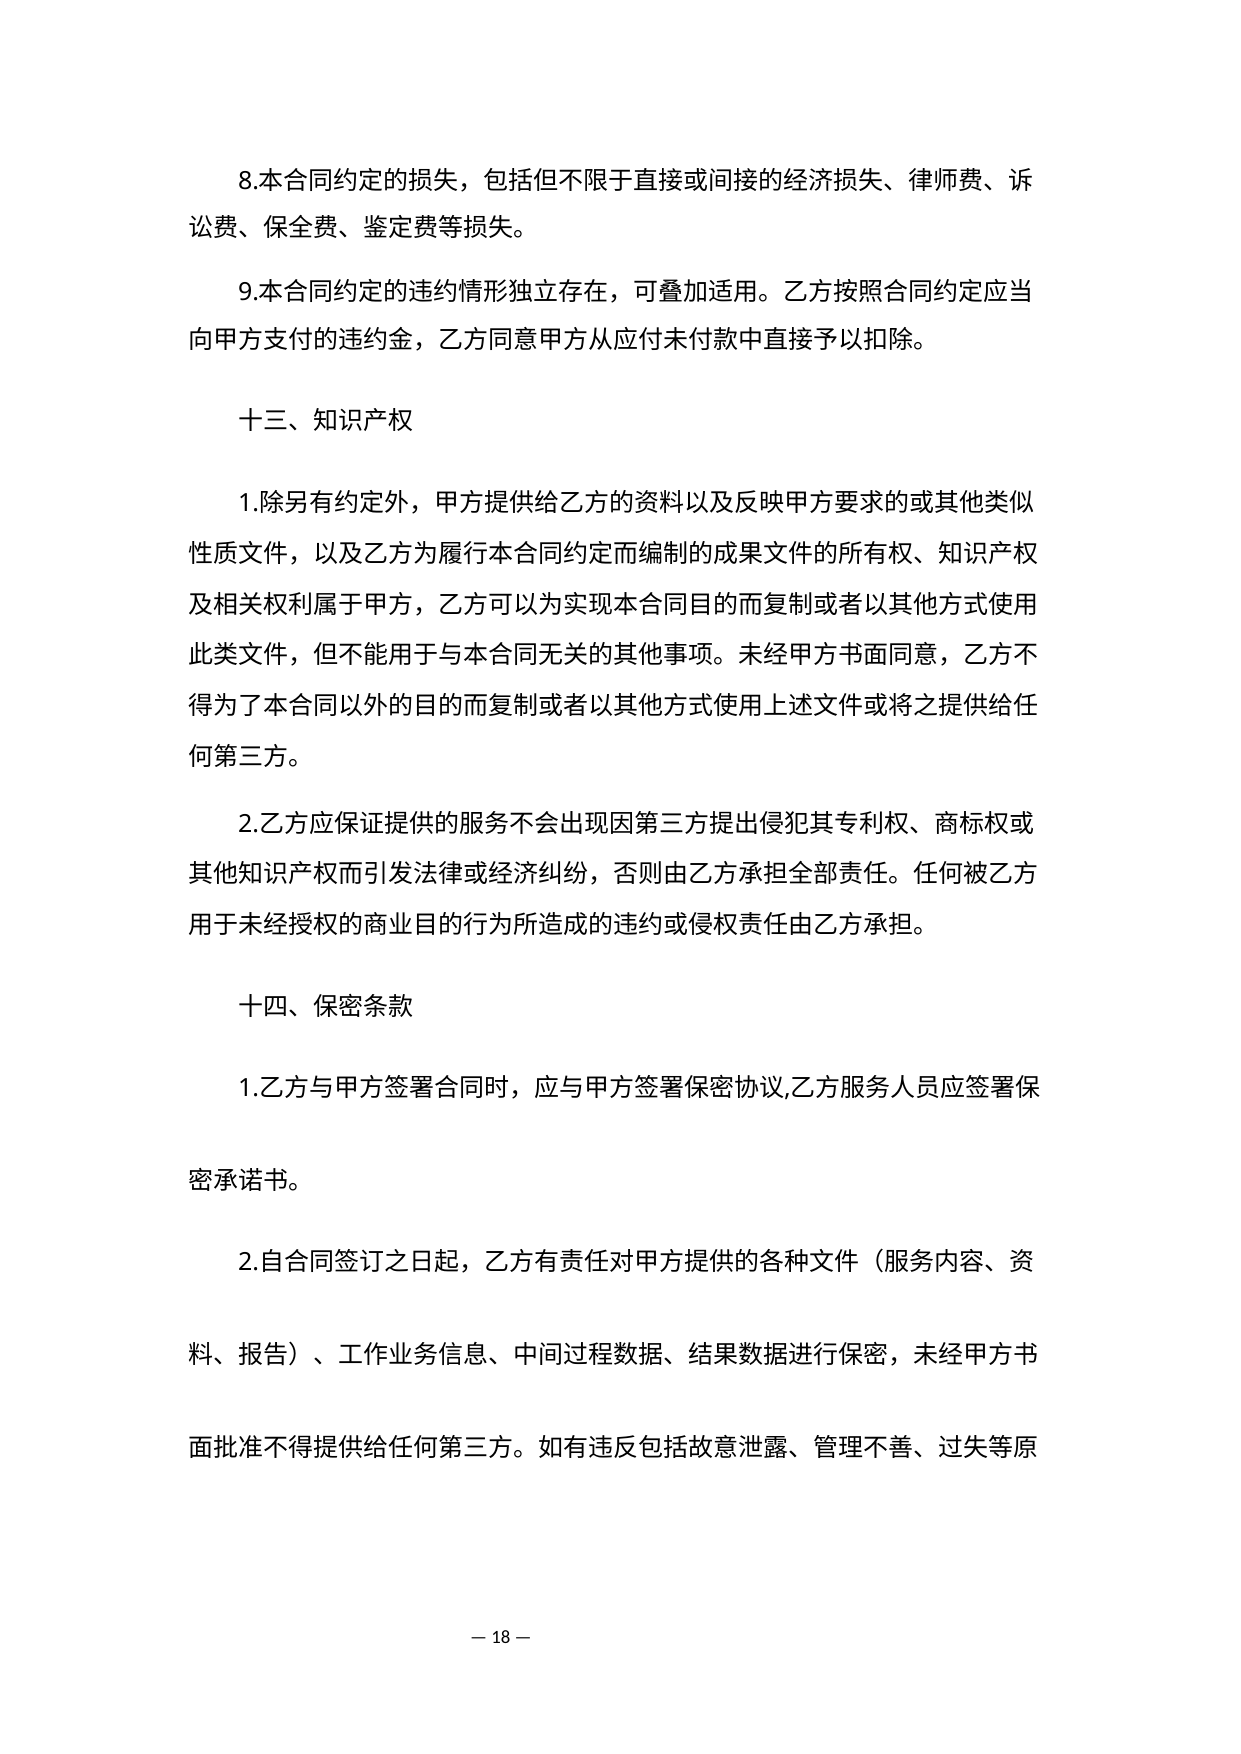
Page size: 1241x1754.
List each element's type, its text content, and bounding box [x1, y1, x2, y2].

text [188, 1227, 1052, 1479]
text 1.除另有约定外，甲方提供给乙方的资料以及反映甲方要求的或其他类似性质文件，以及乙方为履行本合同约定而编制的成果文件的所有权、知识产权及相关权利属于甲方，乙方可以为实现本合同目的而复制或者以其他方式使用此类文件，但不能用于与本合同无关的其他事项。未经甲方书面同意，乙方不得为了本合同以外的目的而复制或者以其他方式使用上述文件或将之提供给任何第三方。 [188, 483, 1052, 772]
text 8.本合同约定的损失，包括但不限于直接或间接的经济损失、律师费、诉讼费、保全费、鉴定费等损失。 [188, 162, 1052, 244]
text 1.乙方与甲方签署合同时，应与甲方签署保密协议,乙方服务人员应签署保密承诺书。 [188, 1053, 1052, 1212]
text 9.本合同约定的违约情形独立存在，可叠加适用。乙方按照合同约定应当向甲方支付的违约金，乙方同意甲方从应付未付款中直接予以扣除。 [188, 274, 1052, 356]
text 2.乙方应保证提供的服务不会出现因第三方提出侵犯其专利权、商标权或其他知识产权而引发法律或经济纠纷，否则由乙方承担全部责任。任何被乙方用于未经授权的商业目的行为所造成的违约或侵权责任由乙方承担。 [188, 803, 1052, 941]
text 十四、保密条款 [188, 972, 1052, 1038]
text 十三、知识产权 [188, 385, 1052, 452]
